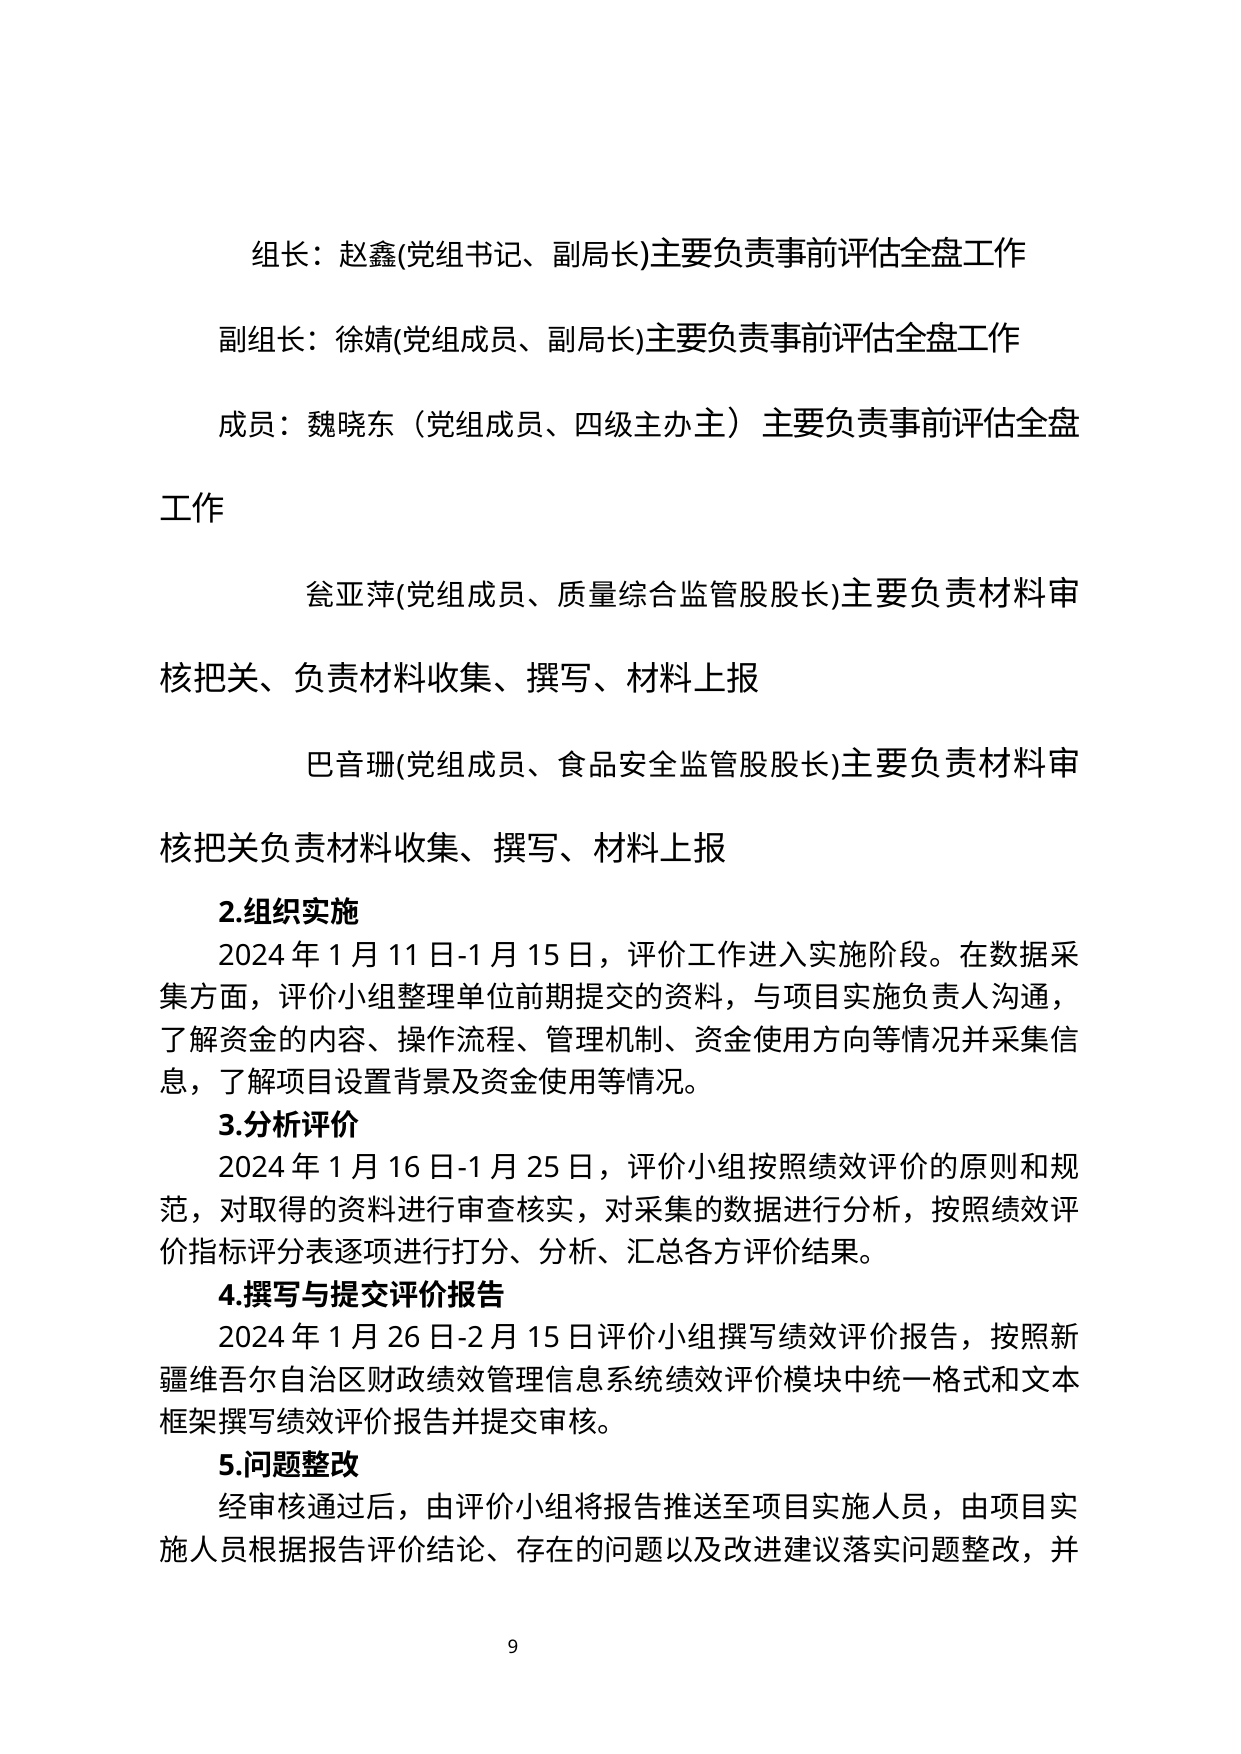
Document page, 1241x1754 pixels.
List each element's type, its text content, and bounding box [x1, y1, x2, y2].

text 2024年1月26日-2月15日评价小组撰写绩效评价报告，按照新疆维吾尔自治区财政绩效管理信息系统绩效评价模块中统一格式和文本框架撰写绩效评价报告并提交审核。 [159, 1314, 1081, 1441]
subtitle 成员：魏晓东（党组成员、四级主办主）主要负责事前评估全盘工作 [159, 379, 1081, 549]
text 瓮亚萍(党组成员、质量综合监管股股长)主要负责材料审核把关、负责材料收集、撰写、材料上报 [159, 549, 1081, 719]
subtitle 2.组织实施 [159, 889, 1081, 931]
subtitle 副组长：徐婧(党组成员、副局长)主要负责事前评估全盘工作 [159, 294, 1081, 379]
subtitle 4.撰写与提交评价报告 [159, 1271, 1081, 1314]
subtitle 3.分析评价 [159, 1101, 1081, 1144]
subtitle 5.问题整改 [159, 1441, 1081, 1484]
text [159, 1484, 1081, 1569]
text 巴音珊(党组成员、食品安全监管股股长)主要负责材料审核把关负责材料收集、撰写、材料上报 [159, 719, 1081, 889]
text 2024年1月11日-1月15日，评价工作进入实施阶段。在数据采集方面，评价小组整理单位前期提交的资料，与项目实施负责人沟通，了解资金的内容、操作流程、管理机制、资金使用方向等情况并采集信息，了解项目设置背景及资金使用等情况。 [159, 931, 1081, 1101]
subtitle 组长：赵鑫(党组书记、副局长)主要负责事前评估全盘工作 [159, 209, 1081, 294]
text 2024年1月16日-1月25日，评价小组按照绩效评价的原则和规范，对取得的资料进行审查核实，对采集的数据进行分析，按照绩效评价指标评分表逐项进行打分、分析、汇总各方评价结果。 [159, 1144, 1081, 1271]
